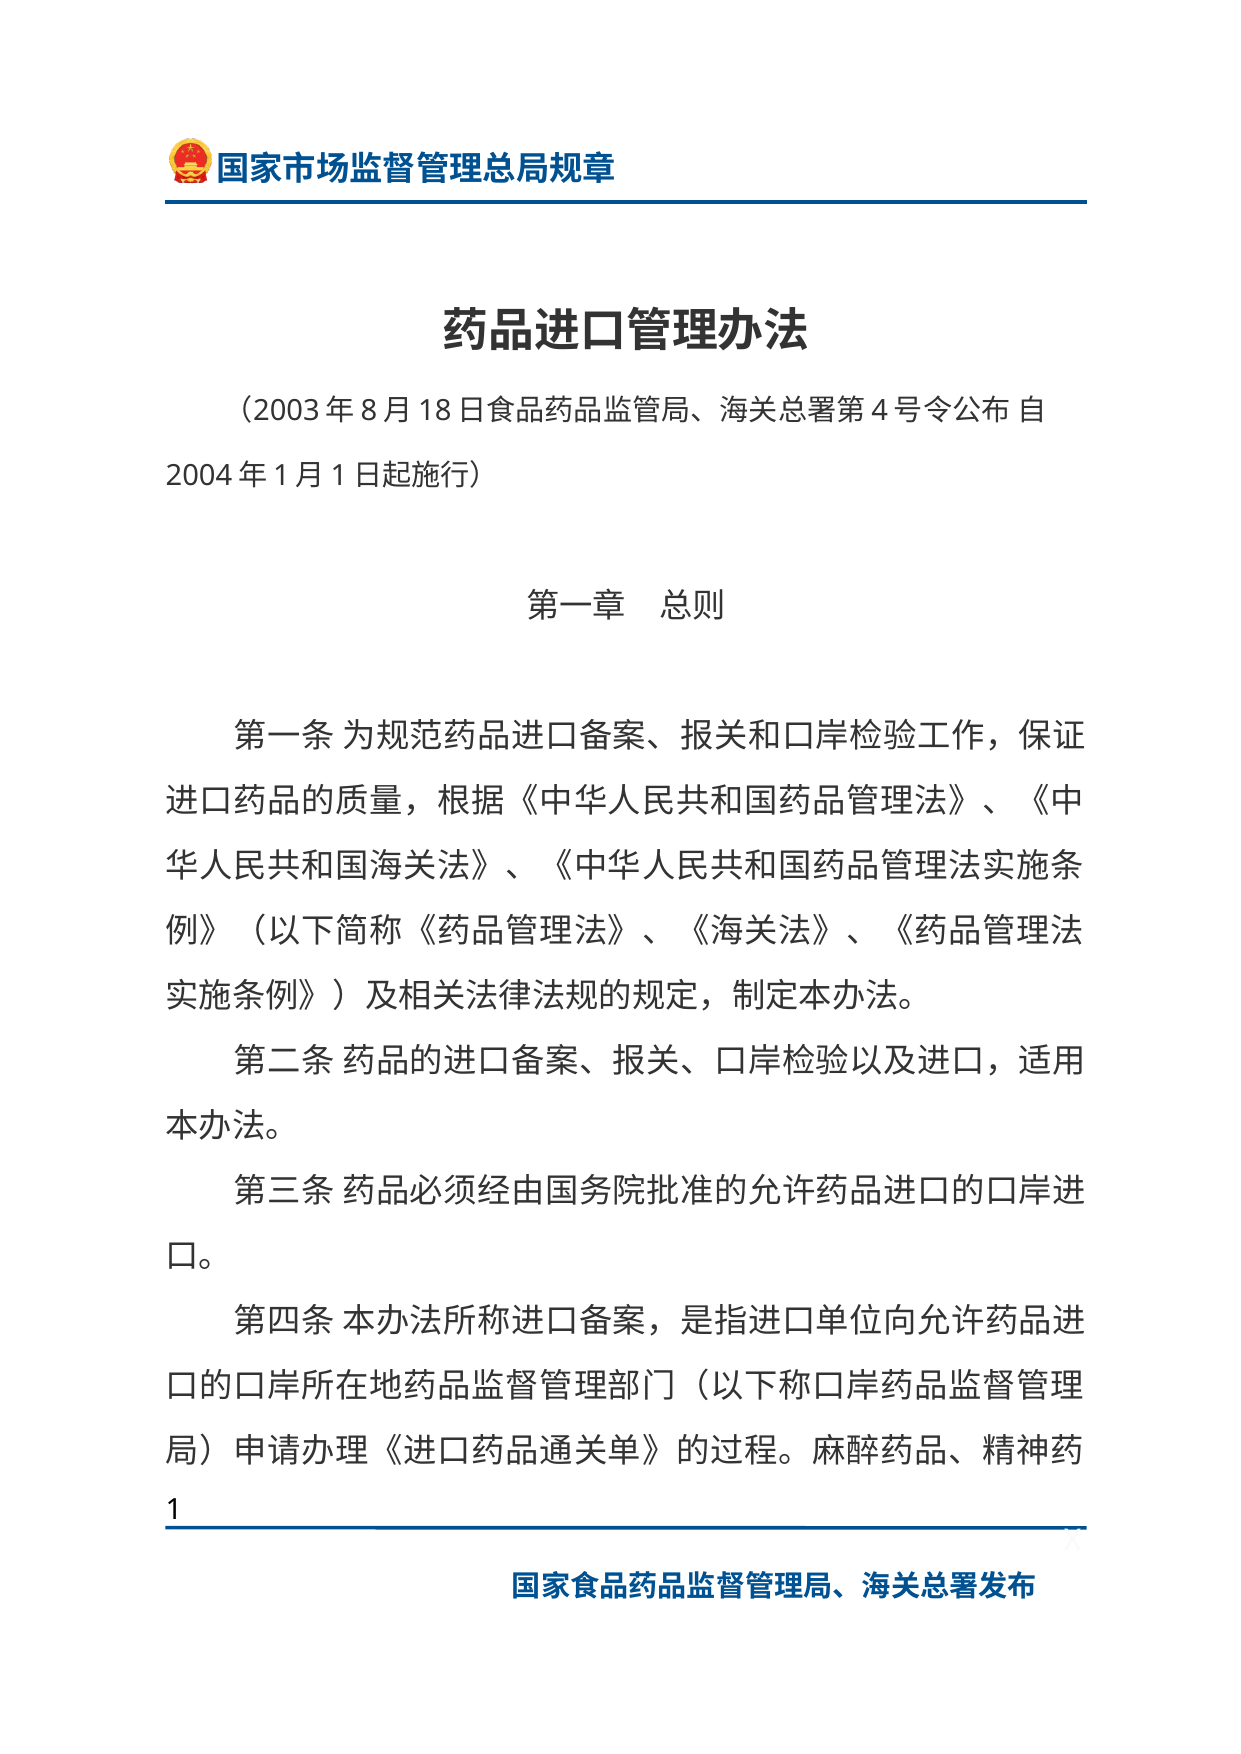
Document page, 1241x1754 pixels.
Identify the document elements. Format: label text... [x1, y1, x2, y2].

text 第一条 为规范药品进口备案、报关和口岸检验工作，保证进口药品的质量，根据《中华人民共和国药品管理法》、《中华人民共和国海关法》、《中华人民共和国药品管理法实施条例》（以下简称《药品管理法》、《海关法》、《药品管理法实施条例》）及相关法律法规的规定，制定本办法。 [165, 700, 1087, 1025]
text 第一章 总则 [165, 570, 1087, 635]
text 药品进口管理办法 [165, 278, 1087, 375]
text 第二条 药品的进口备案、报关、口岸检验以及进口，适用本办法。 [165, 1025, 1087, 1155]
text 第四条 本办法所称进口备案，是指进口单位向允许药品进口的口岸所在地药品监督管理部门（以下称口岸药品监督管理局）申请办理《进口药品通关单》的过程。麻醉药品、精神药品进口备案，是指进口单位向口岸药品监督管理局申请办理《进口药品口岸检验通知书》的过程。 [165, 1285, 1087, 1480]
picture [165, 136, 216, 187]
text （2003年8月18日食品药品监管局、海关总署第4号令公布 自2004年1月1日起施行） [165, 375, 1087, 505]
text 第三条 药品必须经由国务院批准的允许药品进口的口岸进口。 [165, 1155, 1087, 1285]
